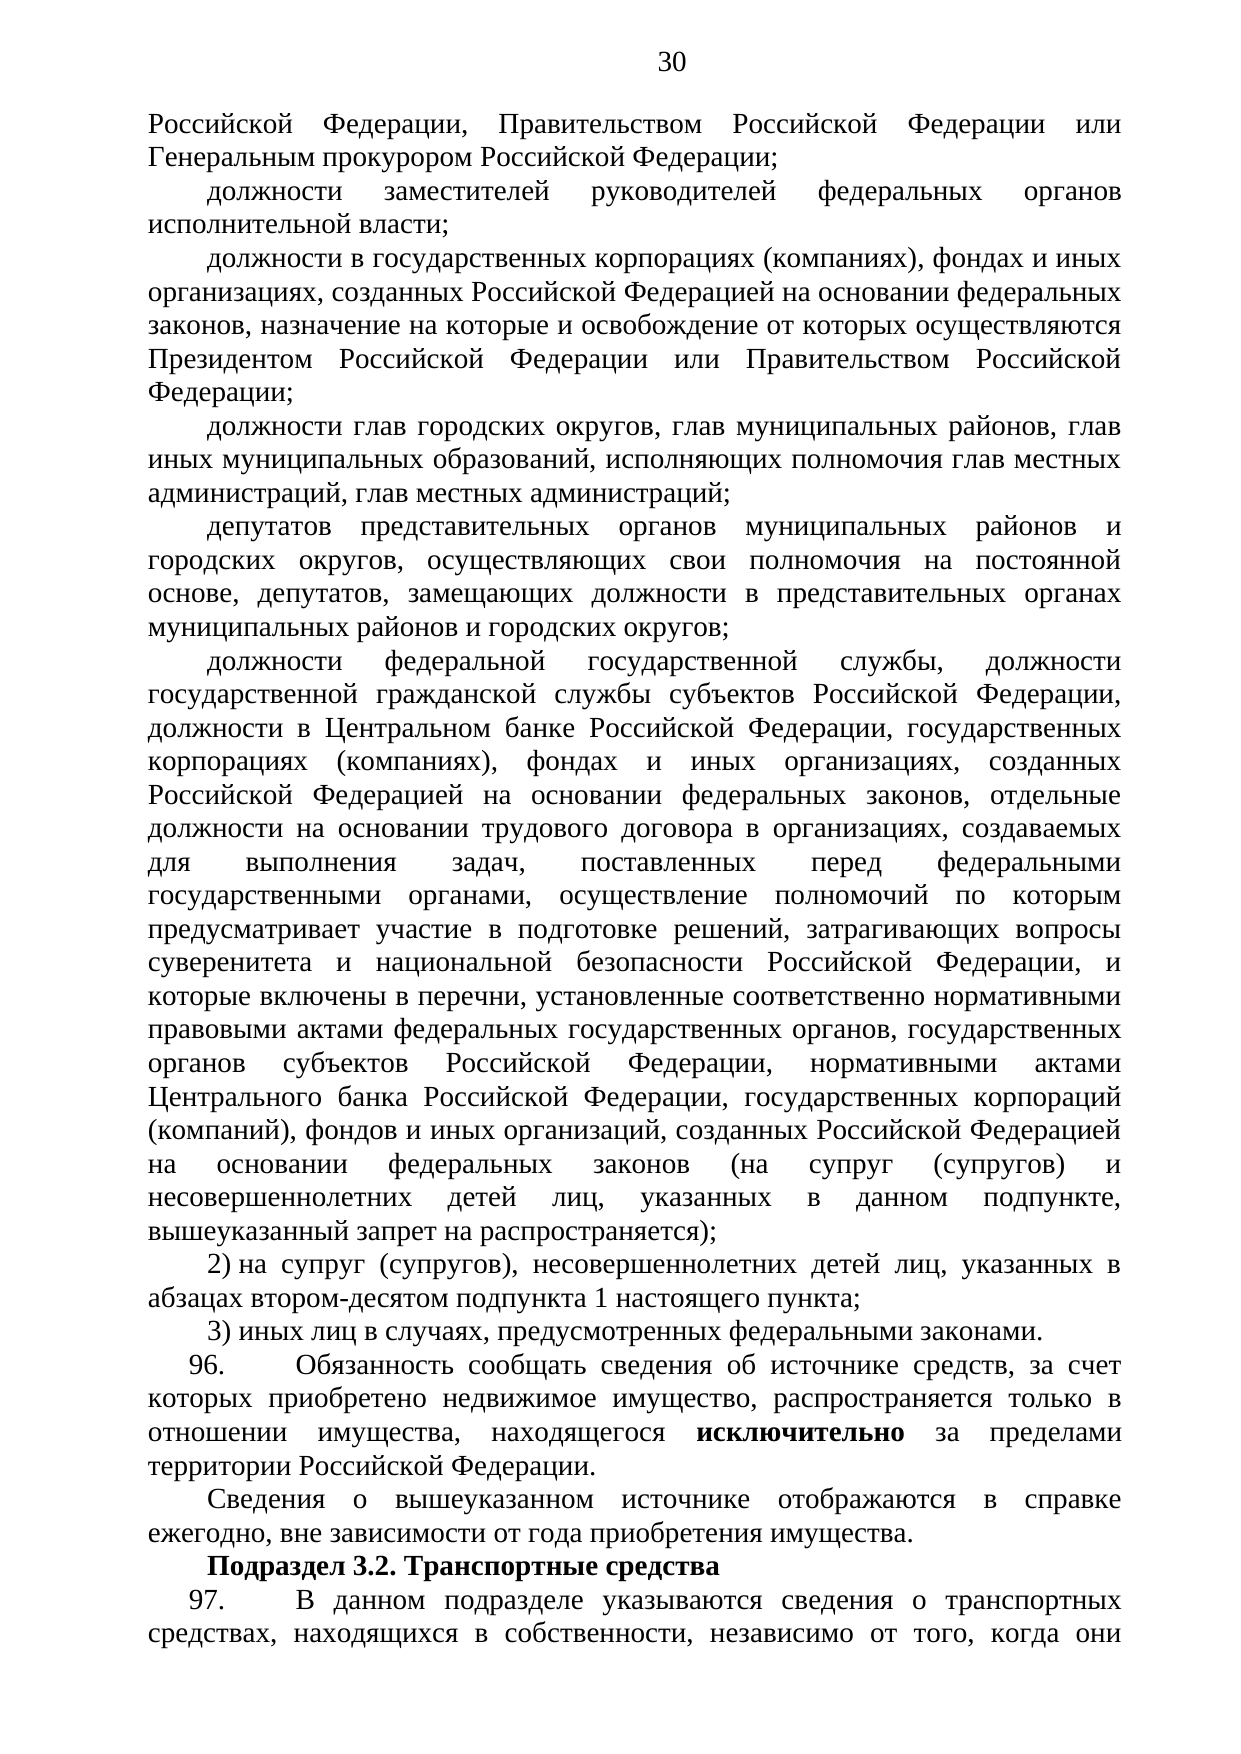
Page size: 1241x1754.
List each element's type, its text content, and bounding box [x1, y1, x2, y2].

list 3) иных лиц в случаях, предусмотренных федеральными законами. [148, 1313, 1122, 1347]
list должности федеральной государственной службы, должности государственной гражданской службы субъектов Российской Федерации, должности в Центральном банке Российской Федерации, государственных корпорациях (компаниях), фондах и иных организациях, созданных Российской Федерацией на основании федеральных законов, отдельные должности на основании трудового договора в организациях, создаваемых для выполнения задач, поставленных перед федеральными государственными органами, осуществление полномочий по которым предусматривает участие в подготовке решений, затрагивающих вопросы суверенитета и национальной безопасности Российской Федерации, и которые включены в перечни, установленные соответственно нормативными правовыми актами федеральных государственных органов, государственных органов субъектов Российской Федерации, нормативными актами Центрального банка Российской Федерации, государственных корпораций (компаний), фондов и иных организаций, созданных Российской Федерацией на основании федеральных законов (на супруг (супругов) и несовершеннолетних детей лиц, указанных в данном подпункте, вышеуказанный запрет на распространяется); [148, 643, 1122, 1246]
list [148, 1582, 1122, 1649]
list должности в государственных корпорациях (компаниях), фондах и иных организациях, созданных Российской Федерацией на основании федеральных законов, назначение на которые и освобождение от которых осуществляются Президентом Российской Федерации или Правительством Российской Федерации; [148, 240, 1122, 408]
text депутатов представительных органов муниципальных районов и городских округов, осуществляющих свои полномочия на постоянной основе, депутатов, замещающих должности в представительных органах муниципальных районов и городских округов; [148, 508, 1122, 643]
text должности глав городских округов, глав муниципальных районов, глав иных муниципальных образований, исполняющих полномочия глав местных администраций, глав местных администраций; [148, 408, 1122, 508]
list 2) на супруг (супругов), несовершеннолетних детей лиц, указанных в абзацах втором-десятом подпункта 1 настоящего пункта; [148, 1246, 1122, 1313]
list Обязанность сообщать сведения об источнике средств, за счет которых приобретено недвижимое имущество, распространяется только в отношении имущества, находящегося исключительно за пределами территории Российской Федерации. [148, 1347, 1122, 1481]
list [148, 106, 1122, 173]
list Подраздел 3.2. Транспортные средства [148, 1548, 1122, 1582]
list должности заместителей руководителей федеральных органов исполнительной власти; [148, 173, 1122, 240]
list Сведения о вышеуказанном источнике отображаются в справке ежегодно, вне зависимости от года приобретения имущества. [148, 1481, 1122, 1548]
